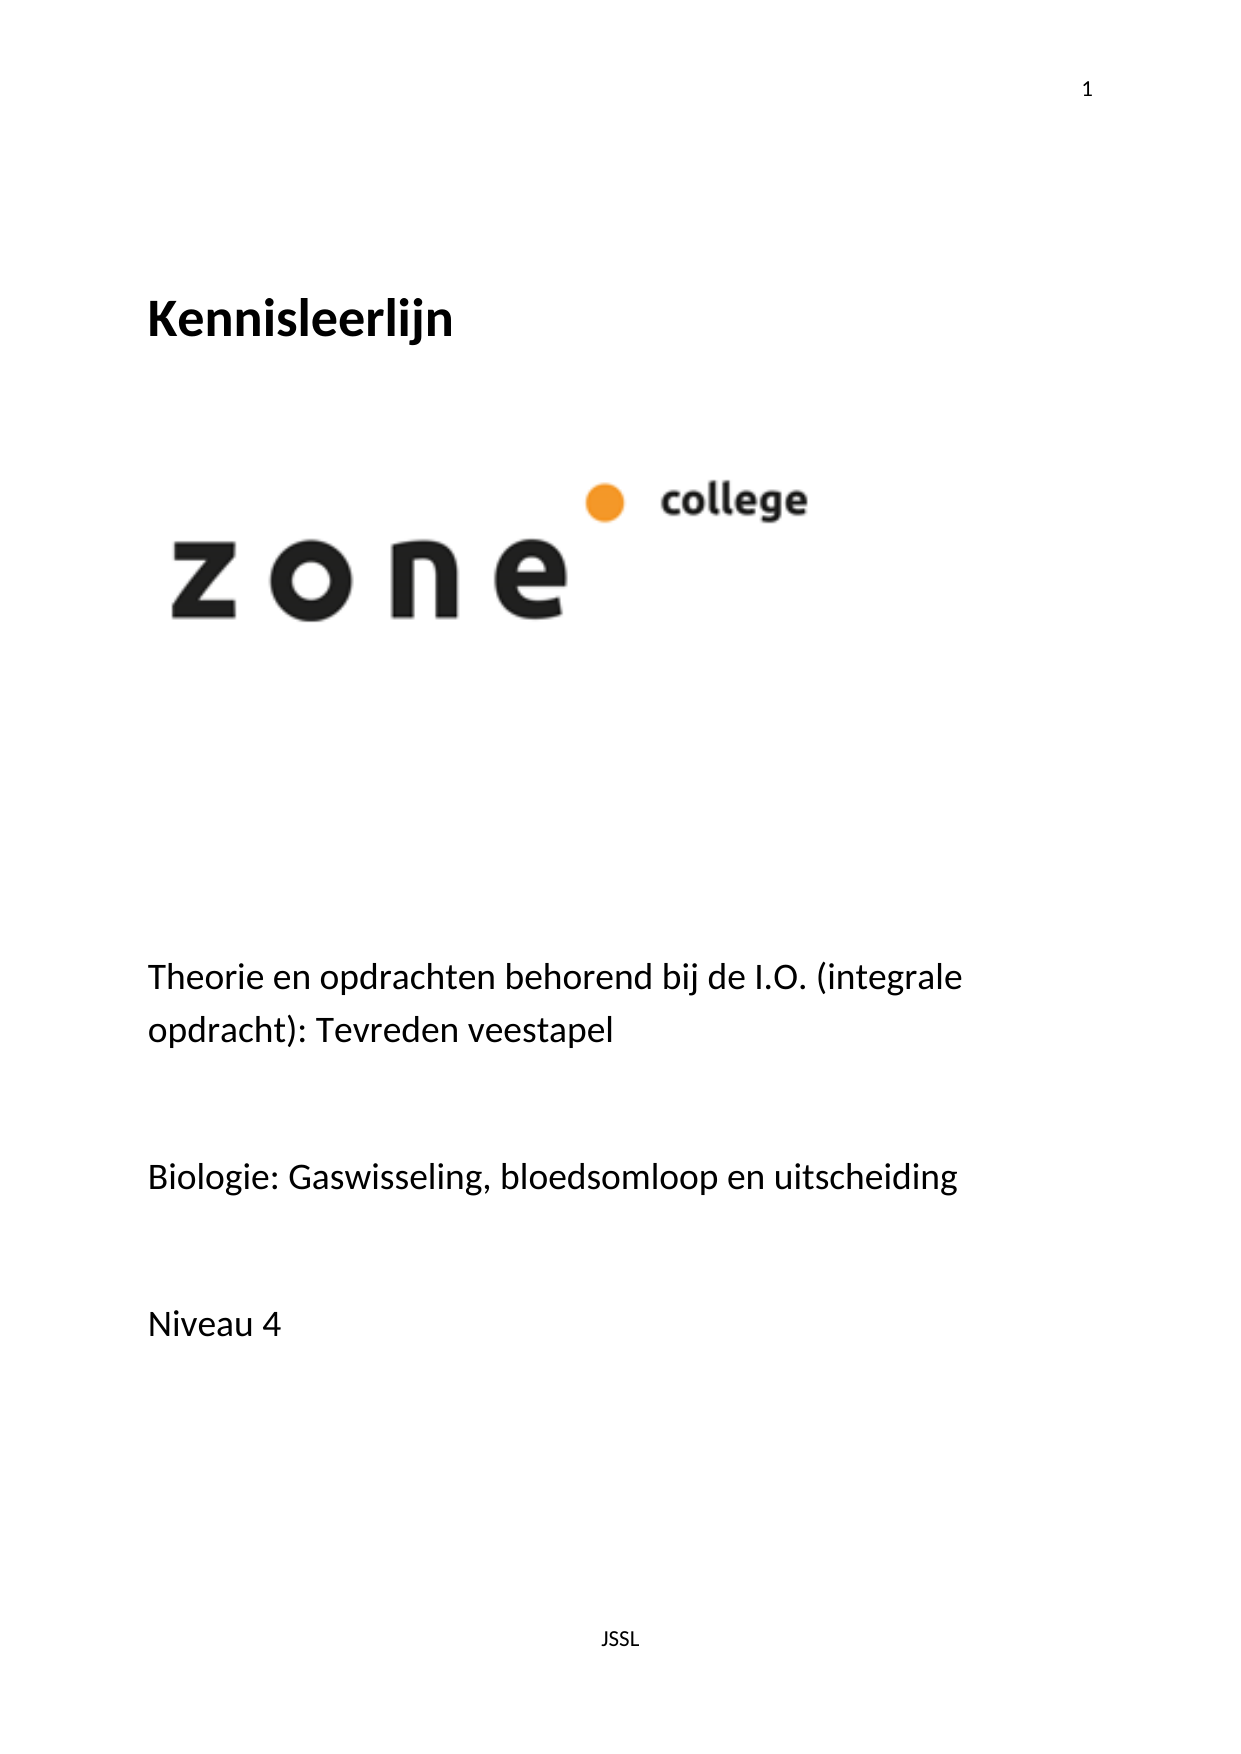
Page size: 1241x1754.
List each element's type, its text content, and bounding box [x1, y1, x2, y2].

picture [147, 434, 890, 681]
text Theorie en opdrachten behorend bij de I.O. (integrale opdracht): Tevreden veestapel [148, 953, 1093, 1051]
text Niveau 4 [148, 1300, 1093, 1346]
text Biologie: Gaswisseling, bloedsomloop en uitscheiding [148, 1153, 1093, 1198]
text Kennisleerlijn [148, 284, 1093, 350]
